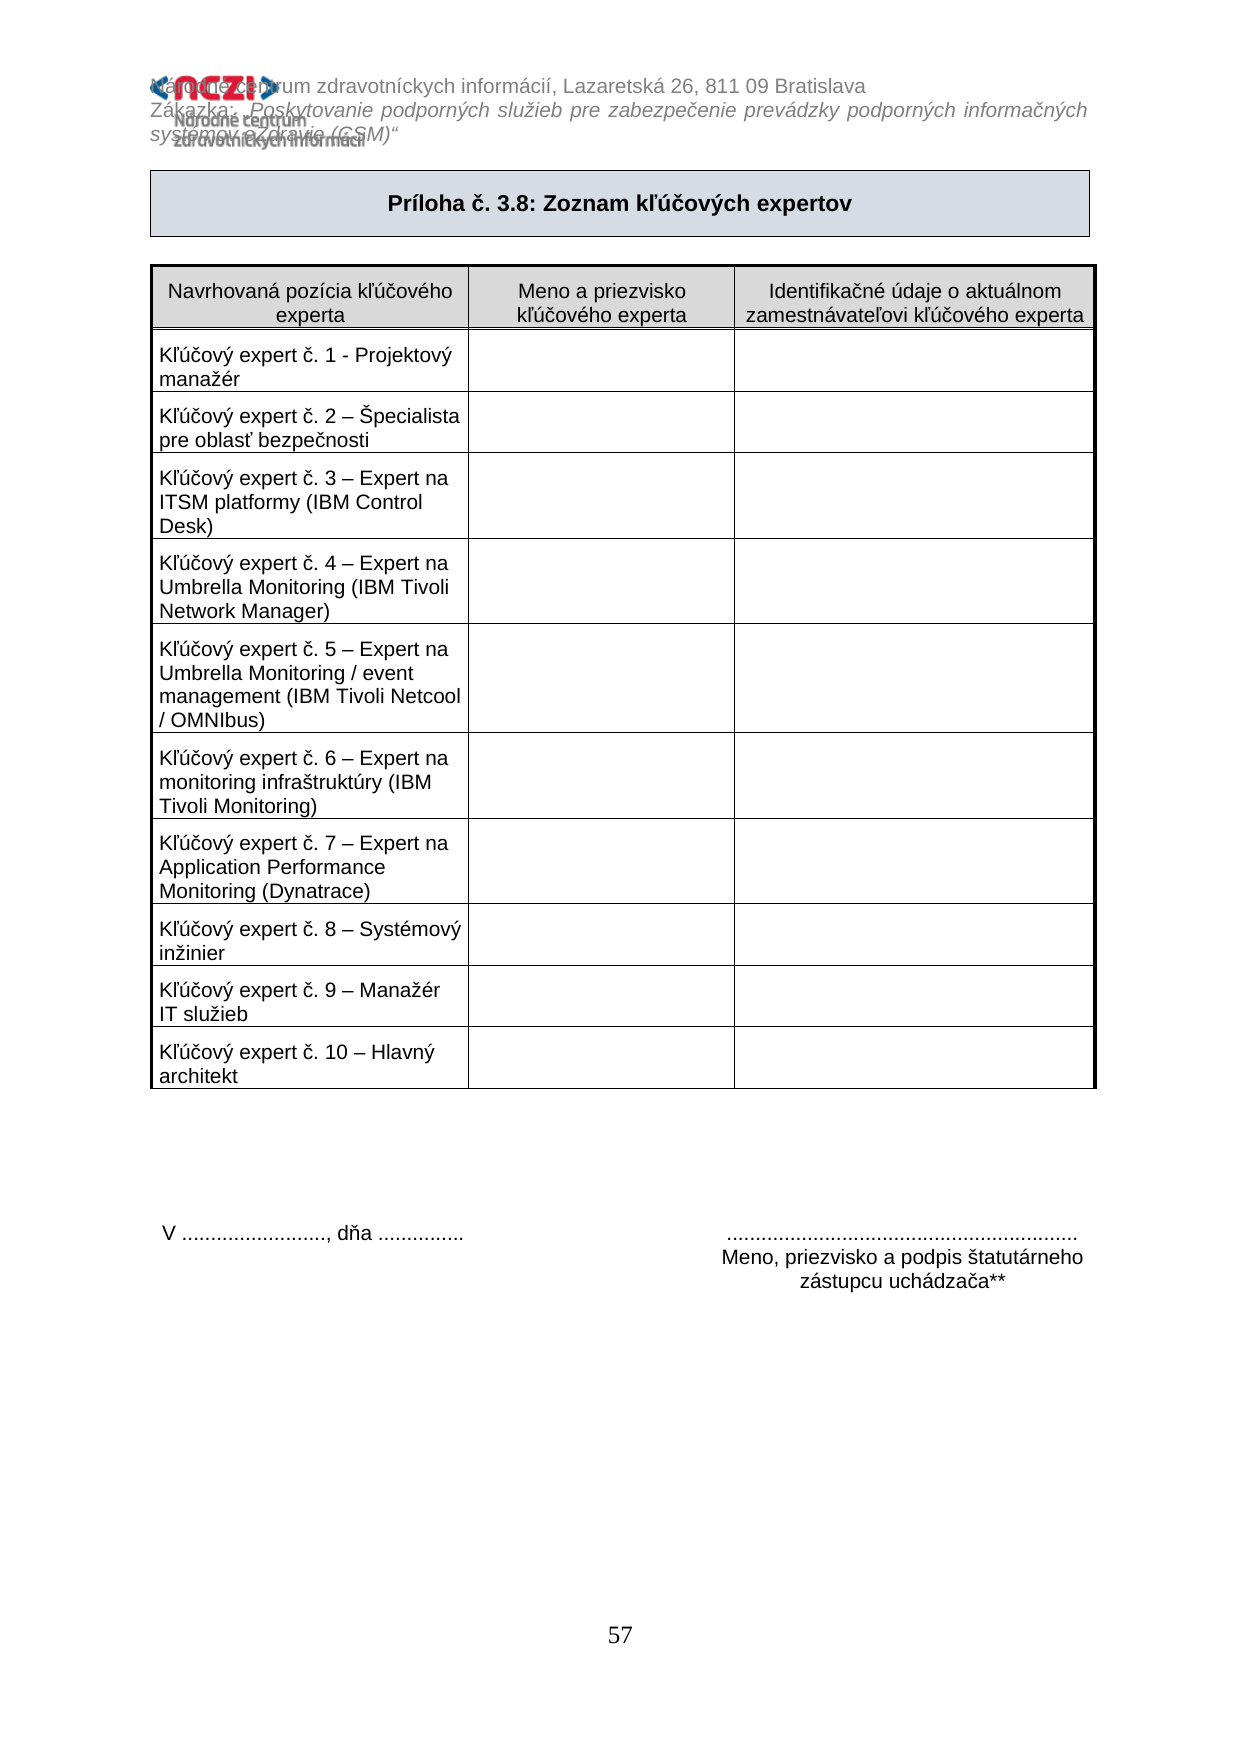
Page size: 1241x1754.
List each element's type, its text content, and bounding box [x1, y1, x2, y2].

table_cell [735, 624, 1093, 732]
table_cell [469, 330, 734, 391]
table_cell [469, 392, 734, 452]
table_header Príloha č. 3.8: Zoznam kľúčových expertov [151, 171, 1089, 236]
table_cell [469, 453, 734, 537]
table_header Identifikačné údaje o aktuálnom zamestnávateľovi kľúčového experta [735, 267, 1093, 327]
table_cell [735, 453, 1093, 537]
table_cell Kľúčový expert č. 8 – Systémový inžinier [153, 904, 468, 964]
table_cell Kľúčový expert č. 5 – Expert na Umbrella Monitoring / event management (IBM Tivoli Netcool / OMNIbus) [153, 624, 468, 732]
table_cell Kľúčový expert č. 10 – Hlavný architekt [153, 1027, 468, 1087]
table_cell Kľúčový expert č. 7 – Expert na Application Performance Monitoring (Dynatrace) [153, 819, 468, 903]
table_header V ........................., dňa ............... [150, 1215, 608, 1357]
table_cell Kľúčový expert č. 1 - Projektový manažér [153, 330, 468, 391]
table_cell [735, 904, 1093, 964]
table_cell Kľúčový expert č. 9 – Manažér IT služieb [153, 966, 468, 1026]
table_cell [735, 330, 1093, 391]
table_cell [469, 539, 734, 623]
table_cell [735, 539, 1093, 623]
table_cell [735, 819, 1093, 903]
table_cell Kľúčový expert č. 4 – Expert na Umbrella Monitoring (IBM Tivoli Network Manager) [153, 539, 468, 623]
table_header ............................................................. Meno, priezvisko a podpis štatutárneho zástupcu uchádzača** [608, 1215, 1134, 1357]
table_cell Kľúčový expert č. 3 – Expert na ITSM platformy (IBM Control Desk) [153, 453, 468, 537]
table_header Meno a priezvisko kľúčového experta [469, 267, 734, 327]
table_cell [469, 904, 734, 964]
table_cell [735, 733, 1093, 818]
picture [150, 74, 366, 151]
table_cell [735, 392, 1093, 452]
table_cell [469, 733, 734, 818]
table_cell [469, 966, 734, 1026]
table_header Navrhovaná pozícia kľúčového experta [153, 267, 468, 327]
table_cell [735, 966, 1093, 1026]
table_cell [469, 1027, 734, 1087]
table_cell Kľúčový expert č. 2 – Špecialista pre oblasť bezpečnosti [153, 392, 468, 452]
table_cell [469, 624, 734, 732]
table_cell [735, 1027, 1093, 1087]
table_cell [469, 819, 734, 903]
table_cell Kľúčový expert č. 6 – Expert na monitoring infraštruktúry (IBM Tivoli Monitoring) [153, 733, 468, 818]
